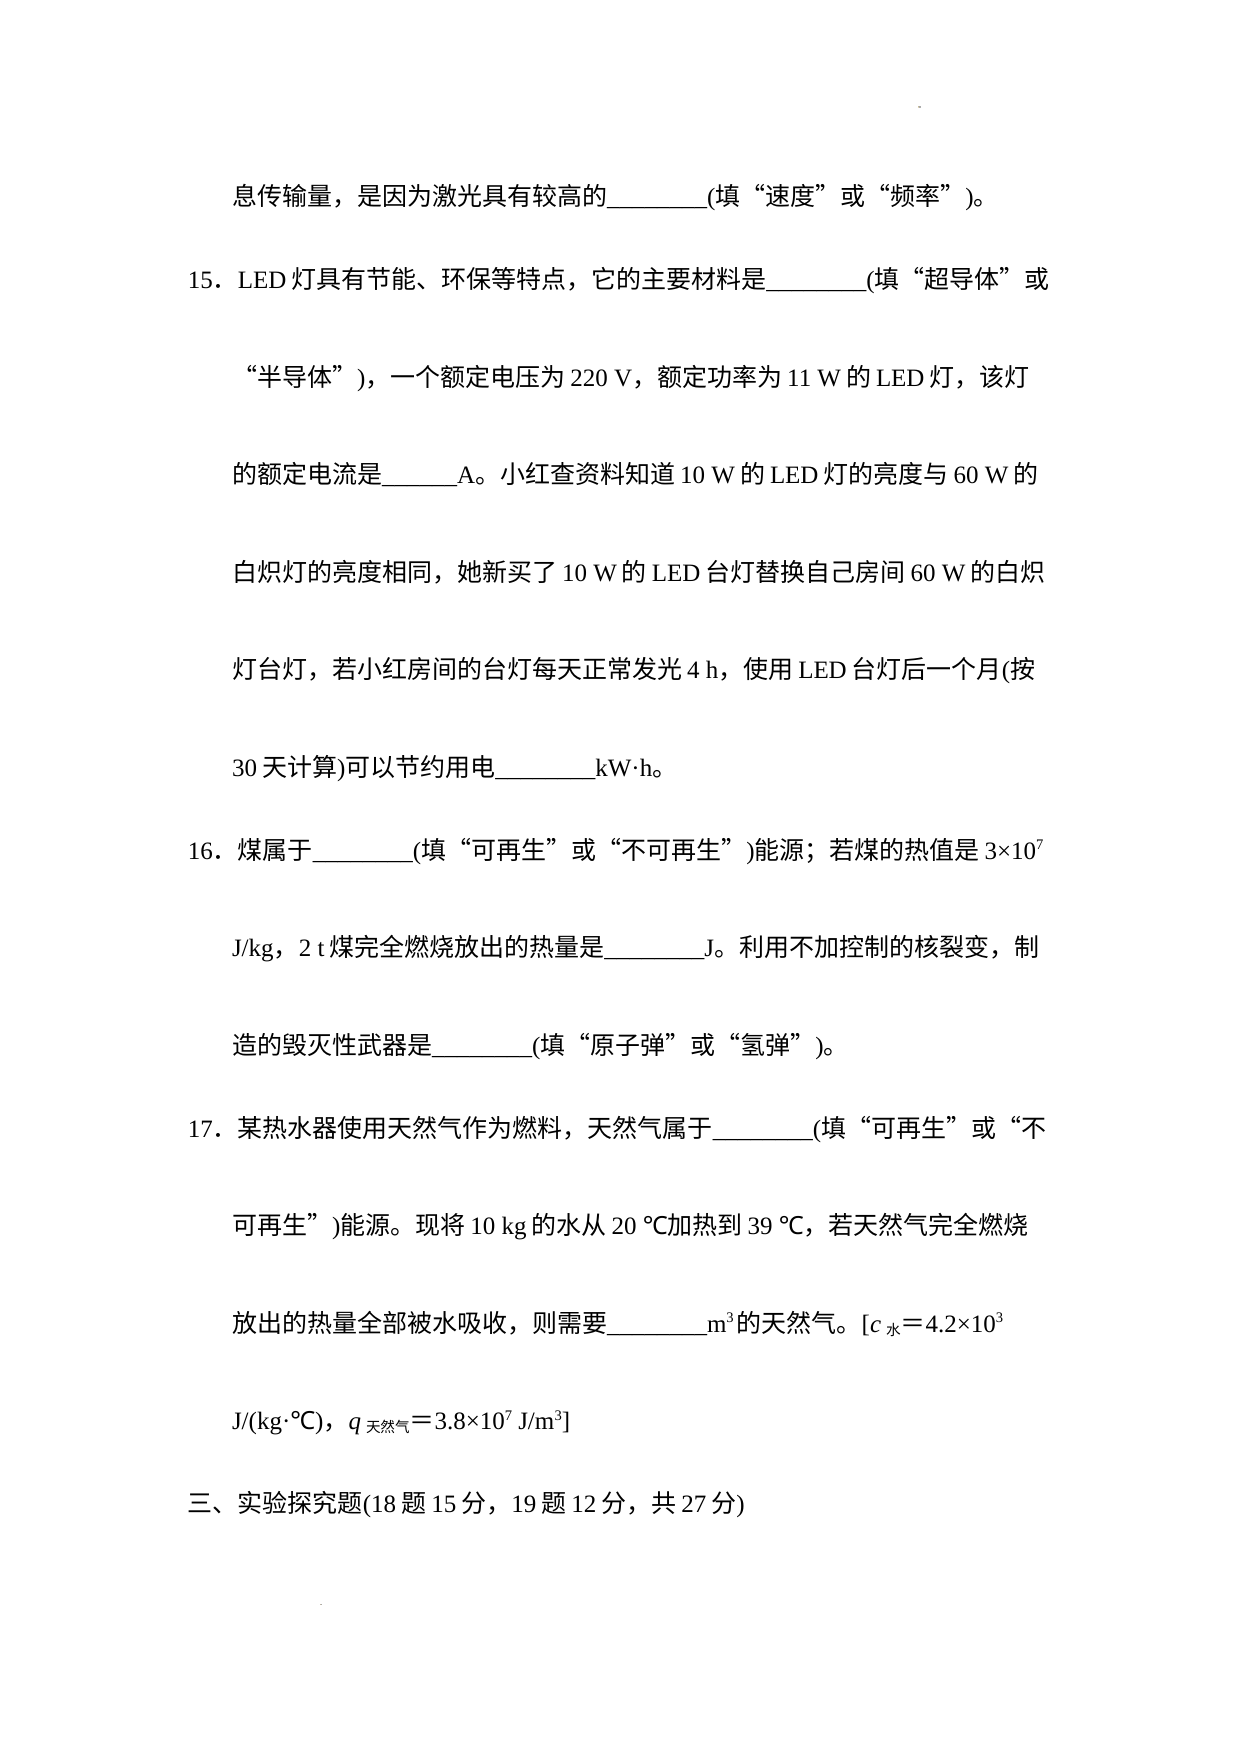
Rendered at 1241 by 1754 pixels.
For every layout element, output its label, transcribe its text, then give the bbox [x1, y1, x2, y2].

text 三、实验探究题(18题15分，19题12分，共27分) [188, 1469, 1053, 1534]
text 16．煤属于________(填“可再生”或“不可再生”)能源；若煤的热值是3×107 J/kg，2 t煤完全燃烧放出的热量是________J。利用不加控制的核裂变，制造的毁灭性武器是________(填“原子弹”或“氢弹”)。 [188, 816, 1053, 1076]
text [188, 162, 1053, 227]
text 17．某热水器使用天然气作为燃料，天然气属于________(填“可再生”或“不可再生”)能源。现将10 kg的水从20 ℃加热到39 ℃，若天然气完全燃烧放出的热量全部被水吸收，则需要________m3的天然气。[c水＝4.2×103 J/(kg·℃)，q天然气＝3.8×107 J/m3] [188, 1094, 1053, 1451]
text 15．LED灯具有节能、环保等特点，它的主要材料是________(填“超导体”或“半导体”)，一个额定电压为220 V，额定功率为11 W的LED灯，该灯的额定电流是______A。小红查资料知道10 W的LED灯的亮度与60 W的白炽灯的亮度相同，她新买了10 W的LED台灯替换自己房间60 W的白炽灯台灯，若小红房间的台灯每天正常发光4 h，使用LED台灯后一个月(按30天计算)可以节约用电________kW·h。 [188, 245, 1053, 798]
